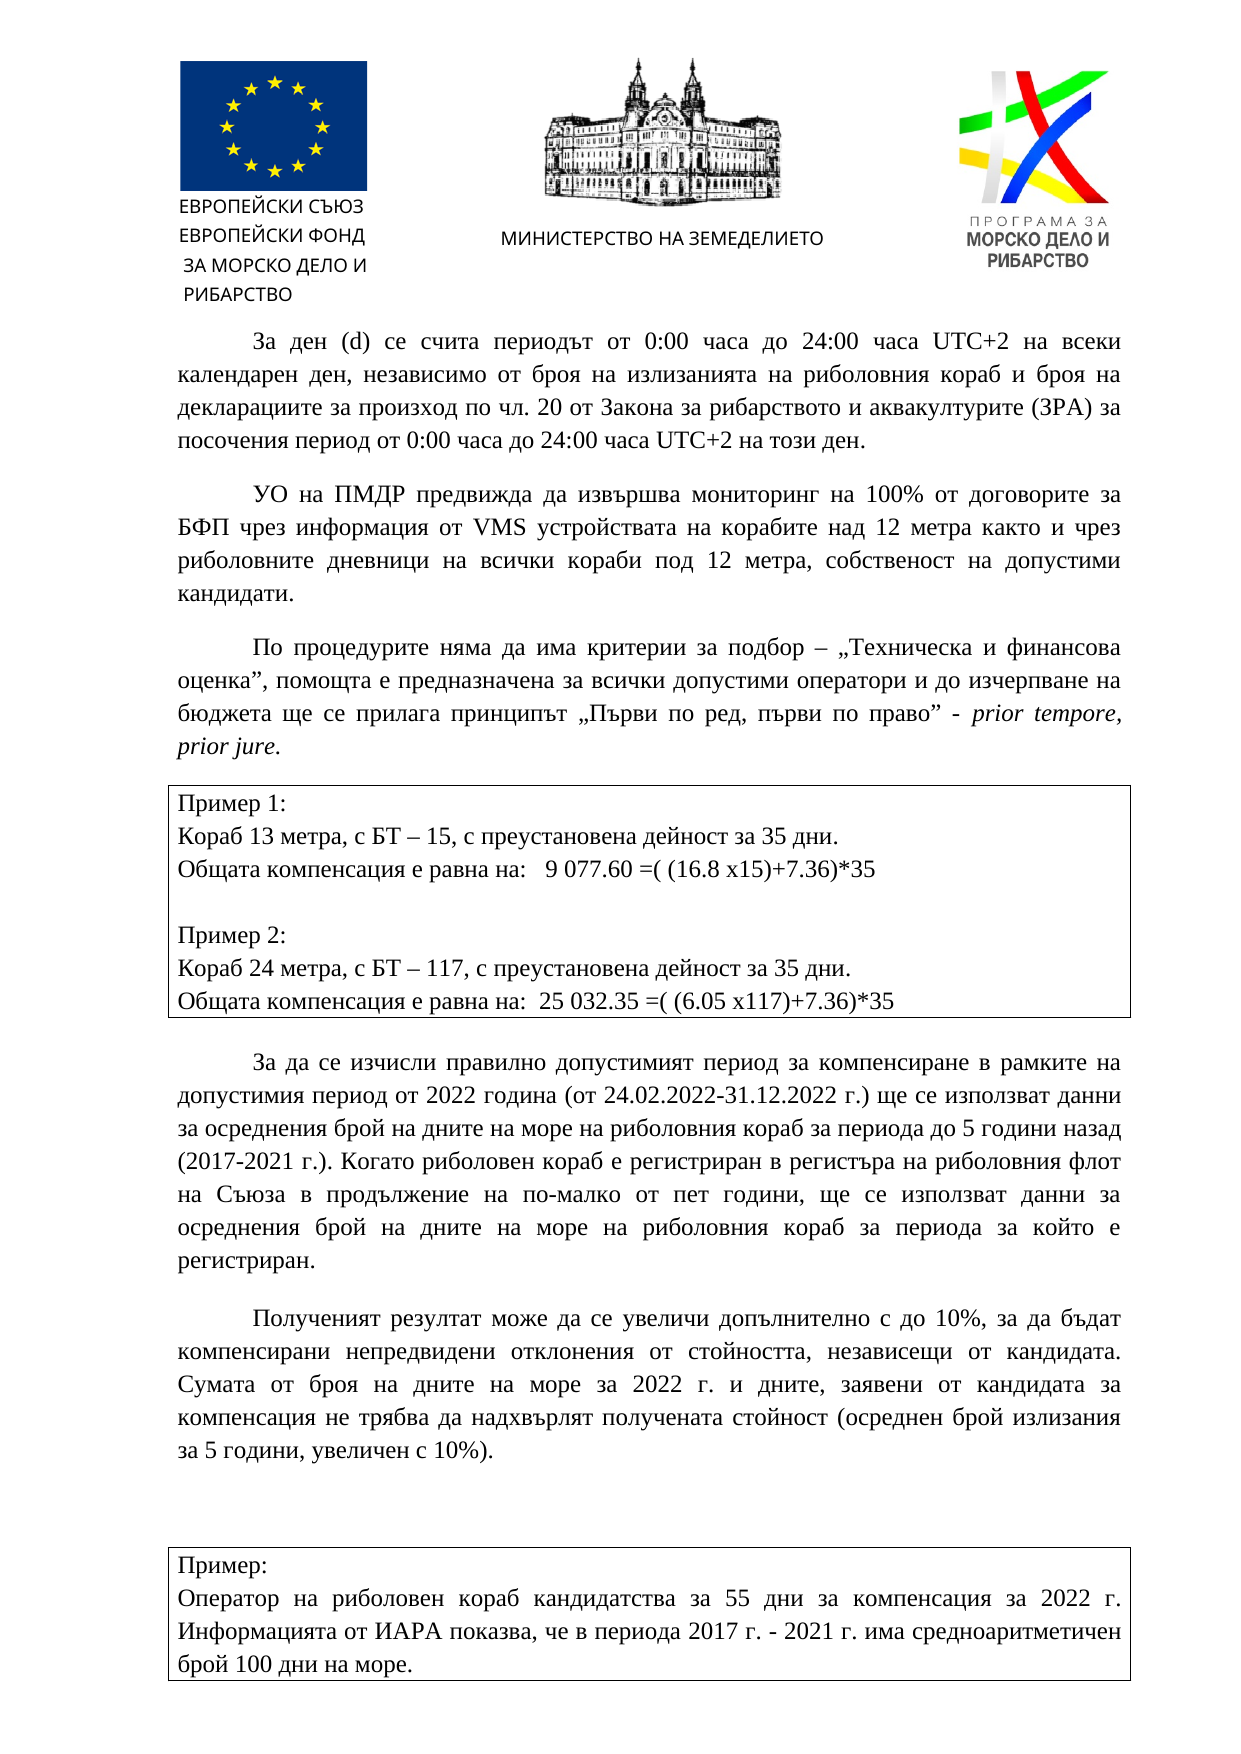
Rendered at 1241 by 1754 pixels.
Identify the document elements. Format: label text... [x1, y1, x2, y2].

text За ден (d) се счита периодът от 0:00 часа до 24:00 часа UTC+2 на всеки календарен ден, независимо от броя на излизанията на риболовния кораб и броя на декларациите за произход по чл. 20 от Закона за рибарството и аквакултурите (ЗРА) за посочения период от 0:00 часа до 24:00 часа UTC+2 на този ден. [177, 326, 1122, 454]
text Пример 1: [169, 786, 1130, 817]
text Оператор на риболовен кораб кандидатства за 55 дни за компенсация за 2022 г. Информацията от ИАРА показва, че в периода 2017 г. - 2021 г. има средноаритметичен брой 100 дни на море. [169, 1580, 1130, 1680]
text Полученият резултат може да се увеличи допълнително с до 10%, за да бъдат компенсирани непредвидени отклонения от стойността, независещи от кандидата. Сумата от броя на дните на море за 2022 г. и дните, заявени от кандидата за компенсация не трябва да надхвърлят получената стойност (осреднен брой излизания за 5 години, увеличен с 10%). [177, 1303, 1122, 1464]
text Пример: [169, 1548, 1130, 1579]
text Пример 2: [169, 917, 1130, 949]
picture [906, 36, 1157, 293]
picture [538, 54, 793, 211]
text По процедурите няма да има критерии за подбор – „Техническа и финансова оценка”, помощта е предназначена за всички допустими оператори и до изчерпване на бюджета ще се прилага принципът „Първи по ред, първи по право” - prior tempore, prior jure. [177, 632, 1122, 760]
text Общата компенсация е равна на: 25 032.35 =( (6.05 х117)+7.36)*35 [169, 983, 1130, 1017]
text За да се изчисли правилно допустимият период за компенсиране в рамките на допустимия период от 2022 година (от 24.02.2022-31.12.2022 г.) ще се използват данни за осреднения брой на дните на море на риболовния кораб за периода до 5 години назад (2017-2021 г.). Когато риболовен кораб е регистриран в регистъра на риболовния флот на Съюза в продължение на по-малко от пет години, ще се използват данни за осреднения брой на дните на море на риболовния кораб за периода за който е регистриран. [177, 1047, 1122, 1274]
text Кораб 13 метра, с БТ – 15, с преустановена дейност за 35 дни. [169, 818, 1130, 850]
text УО на ПМДР предвижда да извършва мониторинг на 100% от договорите за БФП чрез информация от VMS устройствата на корабите над 12 метра както и чрез риболовните дневници на всички кораби под 12 метра, собственост на допустими кандидати. [177, 479, 1122, 607]
text Кораб 24 метра, с БТ – 117, с преустановена дейност за 35 дни. [169, 950, 1130, 982]
text Общата компенсация е равна на: 9 077.60 =( (16.8 х15)+7.36)*35 [169, 851, 1130, 883]
